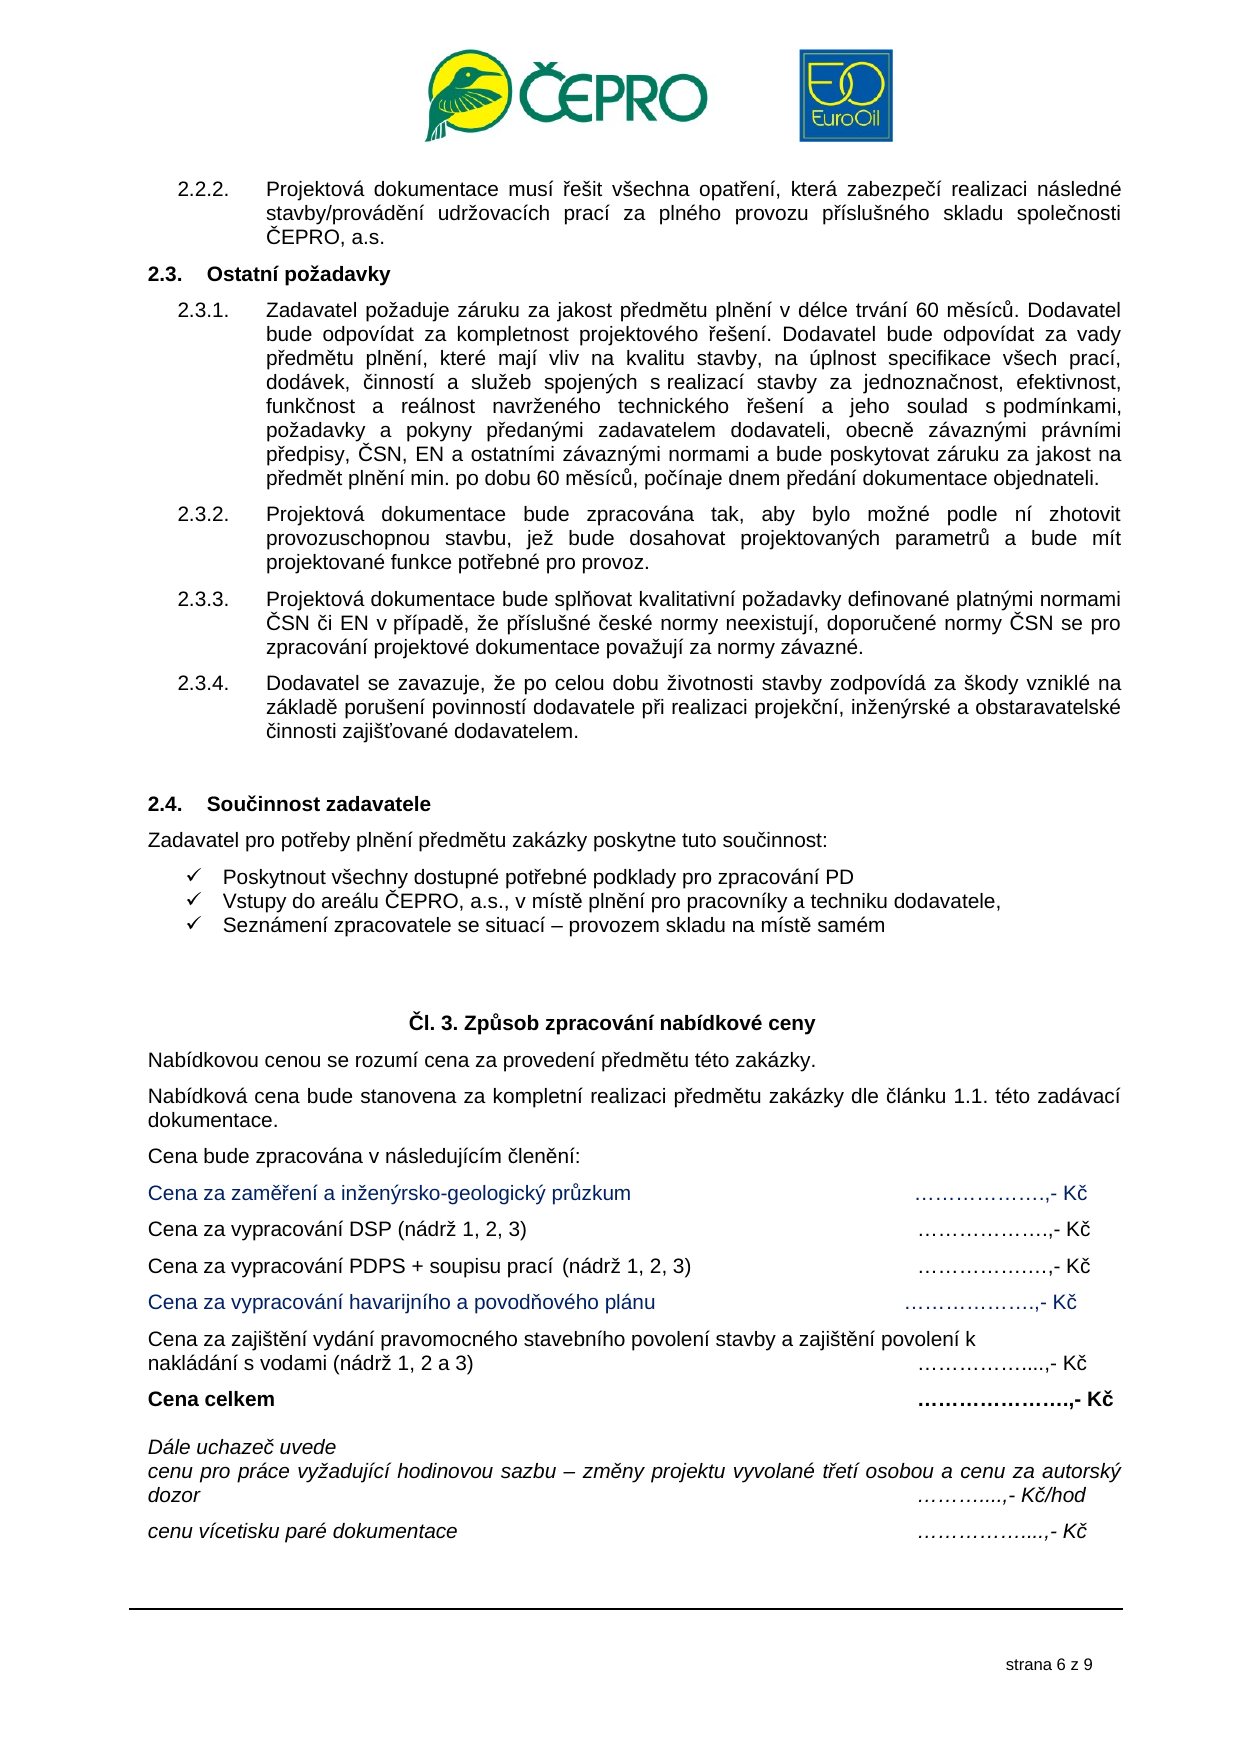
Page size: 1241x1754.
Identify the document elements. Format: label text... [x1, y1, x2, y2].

subtitle Součinnost zadavatele [148, 792, 1122, 816]
list Vstupy do areálu ČEPRO, a.s., v místě plnění pro pracovníky a techniku dodavatele, [185, 889, 1122, 913]
text Způsob zpracování nabídkové ceny [102, 1011, 1122, 1035]
text Dále uchazeč uvede [148, 1435, 1122, 1459]
text Cena za zaměření a inženýrsko-geologický průzkum ……………….,- Kč [148, 1181, 1122, 1205]
text Dodavatel se zavazuje, že po celou dobu životnosti stavby zodpovídá za škody vzniklé na základě porušení povinností dodavatele při realizaci projekční, inženýrské a obstaravatelské činnosti zajišťované dodavatelem. [177, 671, 1122, 743]
text Zadavatel pro potřeby plnění předmětu zakázky poskytne tuto součinnost: [148, 828, 1122, 852]
text Ostatní požadavky [148, 262, 1122, 286]
text Cena za vypracování DSP (nádrž 1, 2, 3) ……………….,- Kč [148, 1217, 1122, 1241]
list Cena za zajištění vydání pravomocného stavebního povolení stavby a zajištění povolení k nakládání s vodami (nádrž 1, 2 a 3) ……………....,- Kč [148, 1327, 1122, 1374]
picture [424, 49, 893, 142]
list cenu vícetisku paré dokumentace ……………....,- Kč [148, 1519, 1122, 1543]
list Cena za vypracování havarijního a povodňového plánu ……………….,- Kč [148, 1290, 1122, 1314]
list Seznámení zpracovatele se situací – provozem skladu na místě samém [185, 913, 1122, 937]
text Projektová dokumentace musí řešit všechna opatření, která zabezpečí realizaci následné stavby/provádění udržovacích prací za plného provozu příslušného skladu společnosti ČEPRO, a.s. [177, 177, 1122, 249]
text Zadavatel požaduje záruku za jakost předmětu plnění v délce trvání 60 měsíců. Dodavatel bude odpovídat za kompletnost projektového řešení. Dodavatel bude odpovídat za vady předmětu plnění, které mají vliv na kvalitu stavby, na úplnost specifikace všech prací, dodávek, činností a služeb spojených s realizací stavby za jednoznačnost, efektivnost, funkčnost a reálnost navrženého technického řešení a jeho soulad s podmínkami, požadavky a pokyny předanými zadavatelem dodavateli, obecně závaznými právními předpisy, ČSN, EN a ostatními závaznými normami a bude poskytovat záruku za jakost na předmět plnění min. po dobu 60 měsíců, počínaje dnem předání dokumentace objednateli. [177, 298, 1122, 490]
text Projektová dokumentace bude splňovat kvalitativní požadavky definované platnými normami ČSN či EN v případě, že příslušné české normy neexistují, doporučené normy ČSN se pro zpracování projektové dokumentace považují za normy závazné. [177, 587, 1122, 658]
list Poskytnout všechny dostupné potřebné podklady pro zpracování PD [185, 865, 1122, 889]
text cenu pro práce vyžadující hodinovou sazbu – změny projektu vyvolané třetí osobou a cenu za autorský dozor ………....,- Kč/hod [148, 1459, 1122, 1507]
text Nabídková cena bude stanovena za kompletní realizaci předmětu zakázky dle článku 1.1. této zadávací dokumentace. [148, 1084, 1122, 1132]
text Nabídkovou cenou se rozumí cena za provedení předmětu této zakázky. [148, 1047, 1122, 1071]
list Cena celkem ………………….,- Kč [148, 1387, 1122, 1411]
list Cena za vypracování PDPS + soupisu prací (nádrž 1, 2, 3) …………….…,- Kč [148, 1254, 1122, 1278]
text Cena bude zpracována v následujícím členění: [148, 1144, 1122, 1168]
text Projektová dokumentace bude zpracována tak, aby bylo možné podle ní zhotovit provozuschopnou stavbu, jež bude dosahovat projektovaných parametrů a bude mít projektované funkce potřebné pro provoz. [177, 502, 1122, 574]
